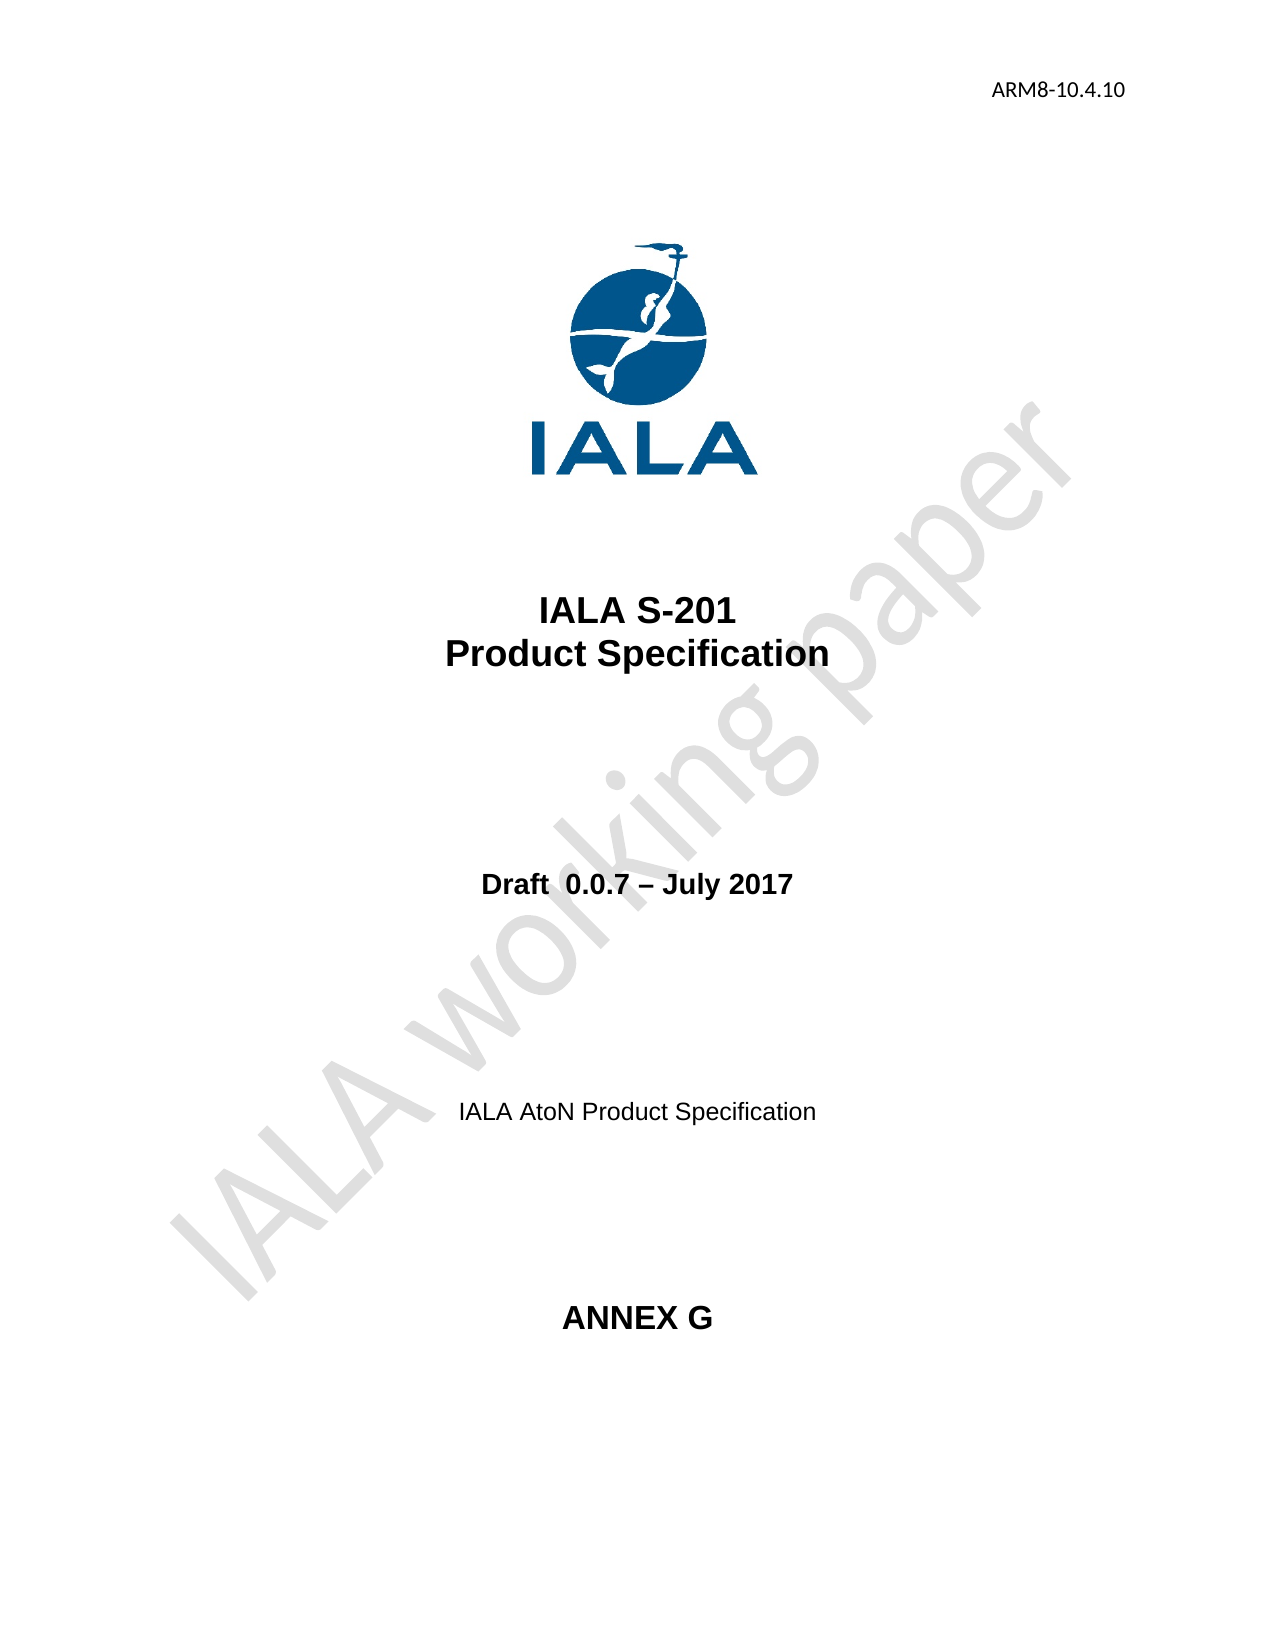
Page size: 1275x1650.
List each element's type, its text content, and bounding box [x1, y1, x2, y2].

text IALA S-201 [150, 588, 1125, 631]
text Product Specification [150, 631, 1125, 674]
text ANNEX G [150, 1298, 1125, 1336]
text IALA AtoN Product Specification [150, 1097, 1125, 1125]
text Draft 0.0.7 – July 2017 [150, 867, 1125, 900]
picture [479, 217, 797, 527]
